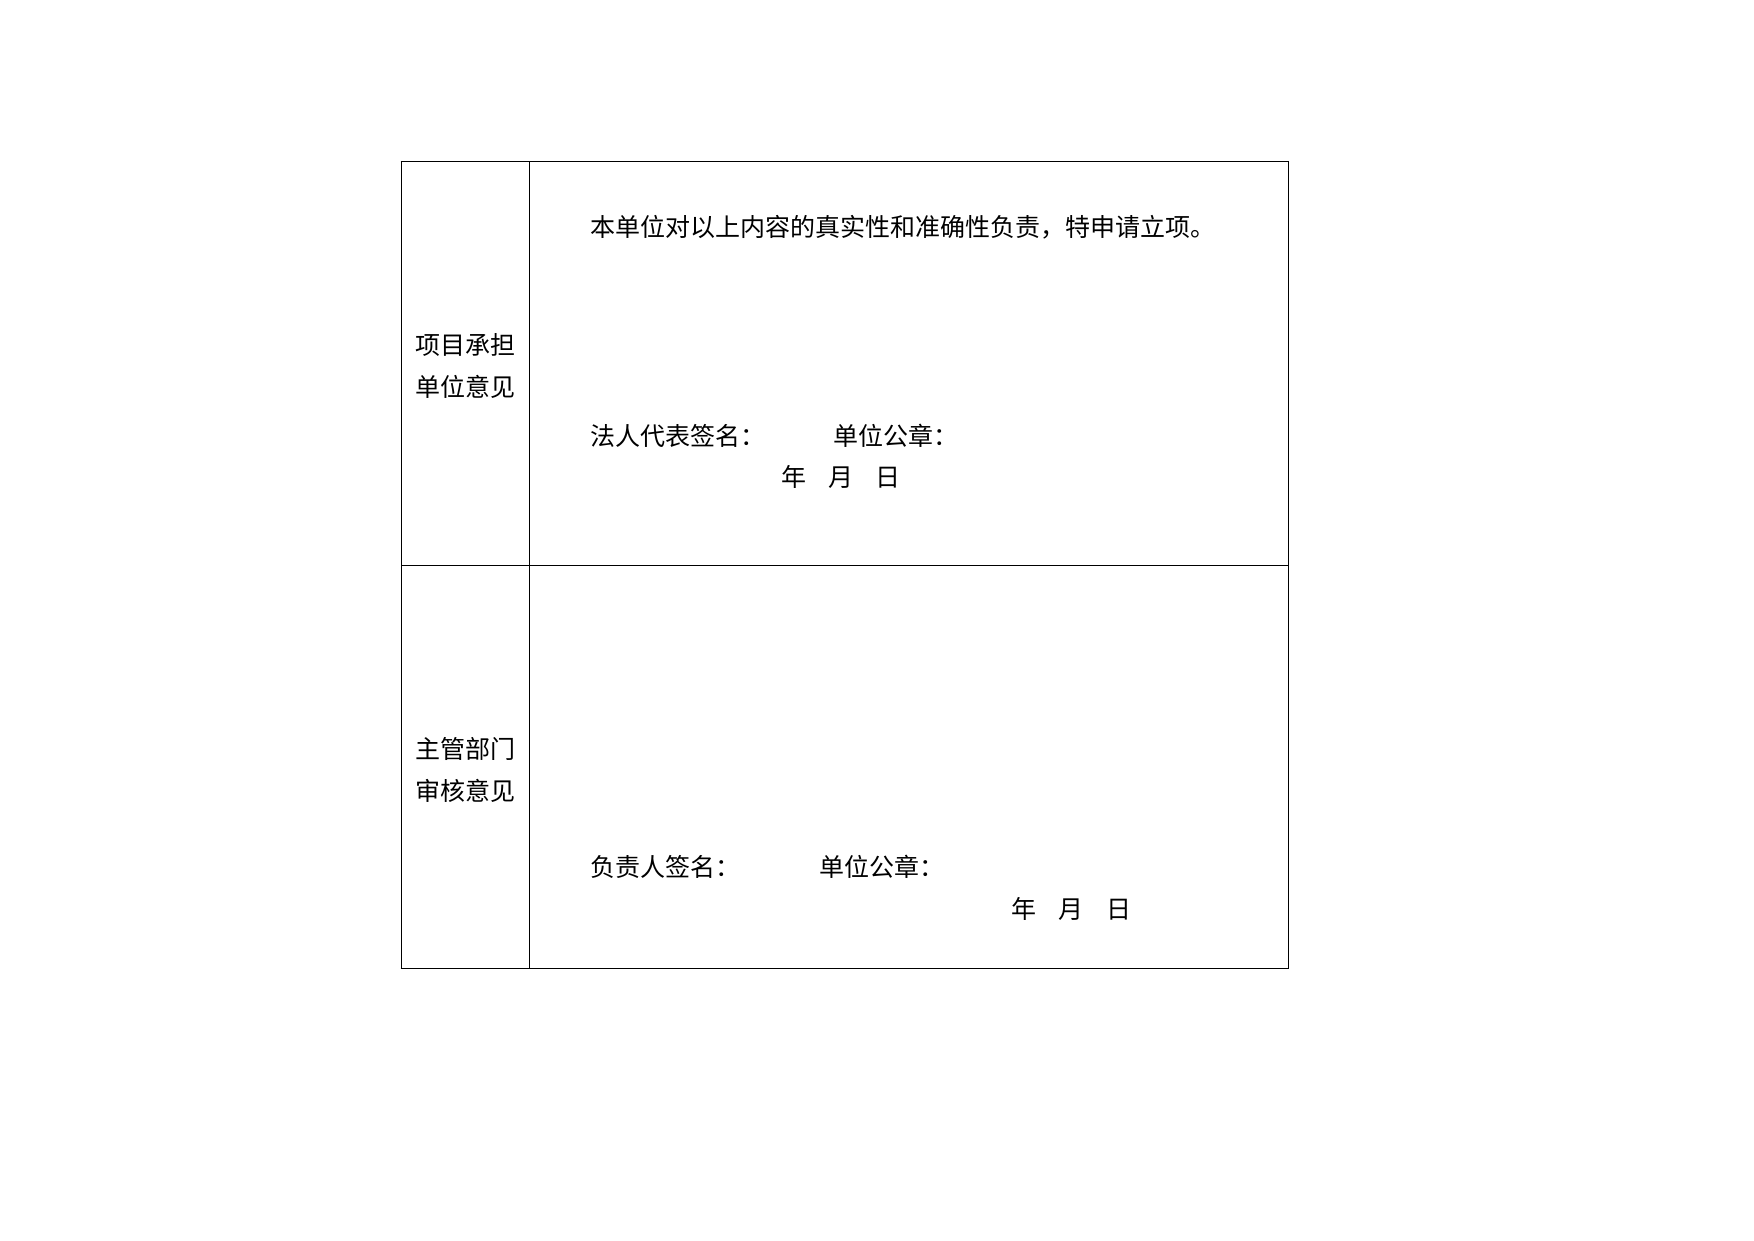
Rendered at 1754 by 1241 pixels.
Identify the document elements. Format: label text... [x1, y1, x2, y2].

table_header 项目承担单位意见 [402, 162, 529, 564]
table_header 本单位对以上内容的真实性和准确性负责，特申请立项。 法人代表签名： 单位公章： 年 月 日 [530, 162, 1288, 564]
table_cell 负责人签名： 单位公章： 年 月 日 [530, 566, 1288, 968]
table_cell 主管部门 审核意见 [402, 566, 529, 968]
